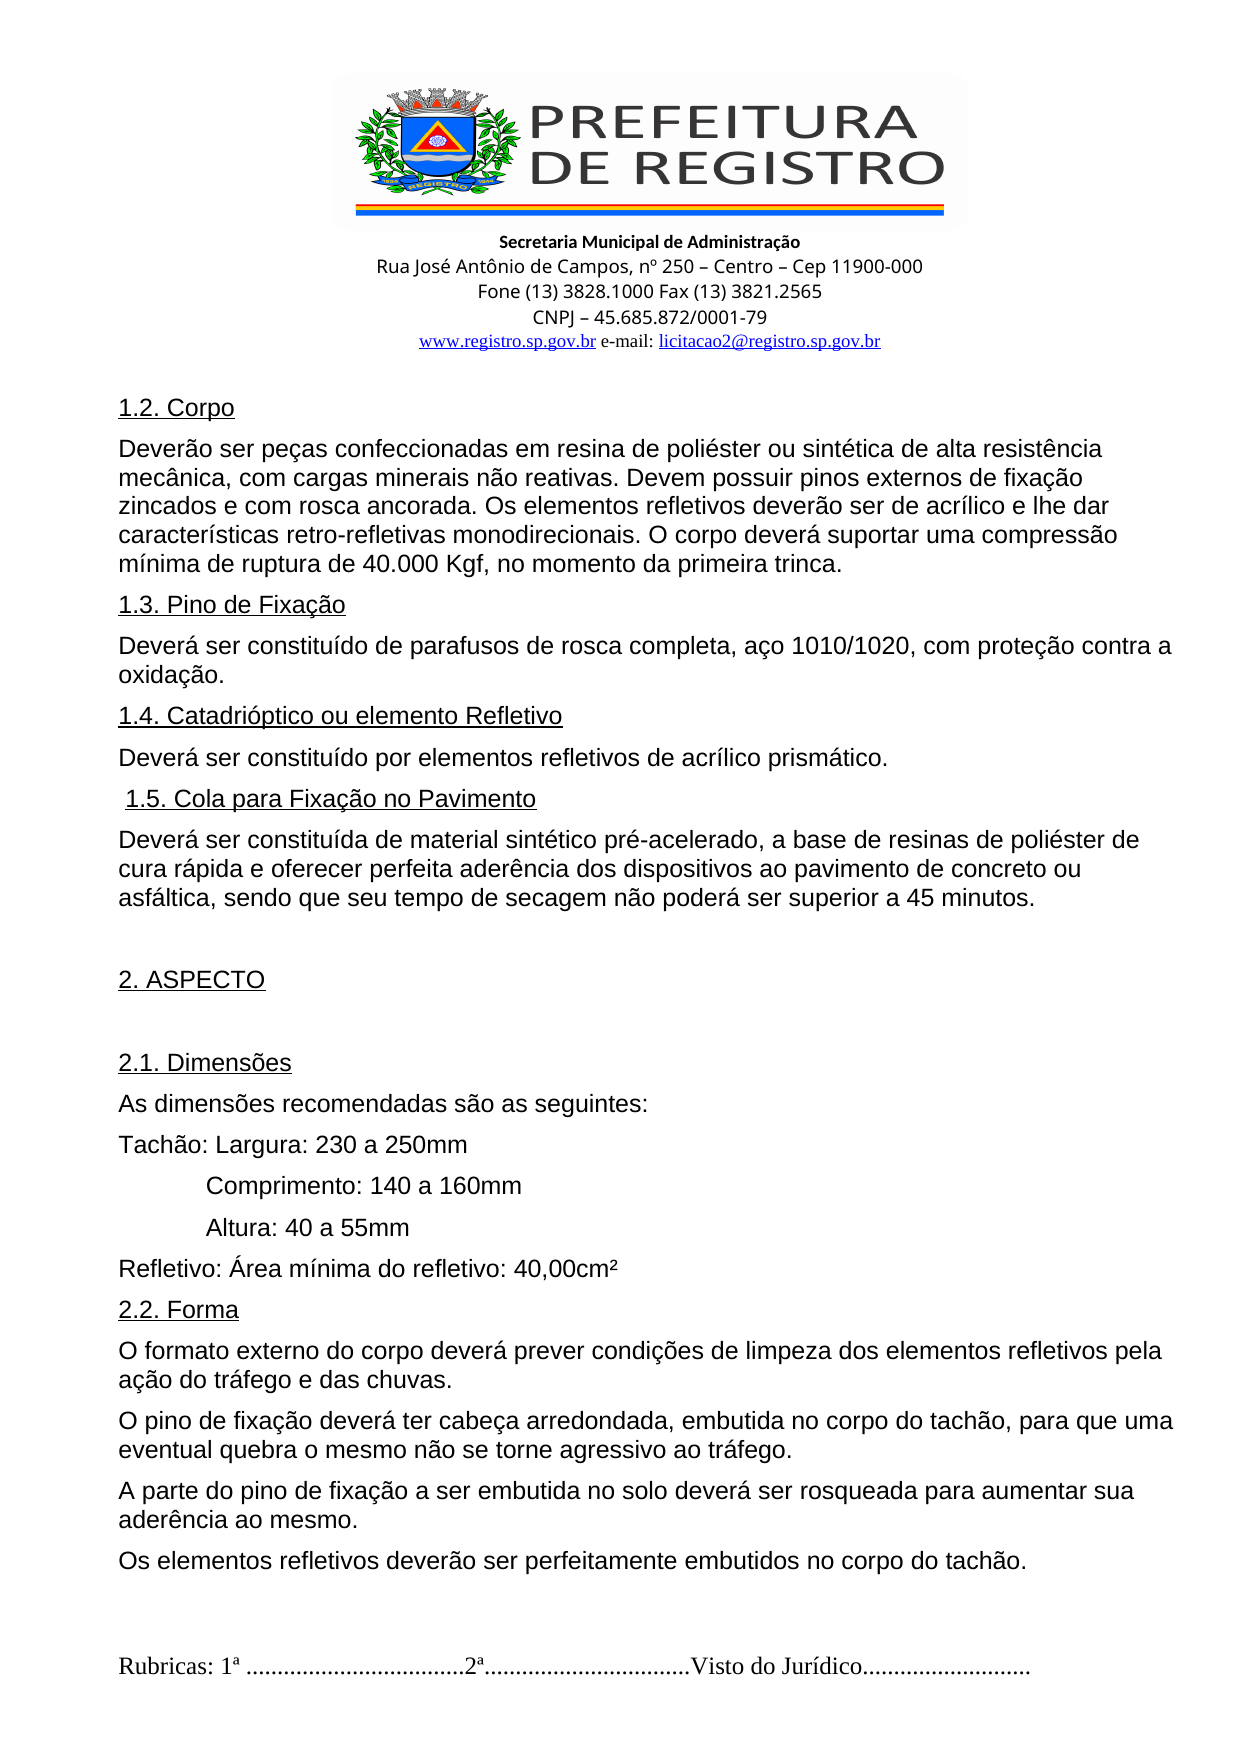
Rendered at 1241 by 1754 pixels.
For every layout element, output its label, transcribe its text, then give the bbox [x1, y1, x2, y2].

picture [331, 73, 968, 231]
text O formato externo do corpo deverá prever condições de limpeza dos elementos refletivos pela ação do tráfego e das chuvas. [118, 1336, 1181, 1394]
text 2. ASPECTO [118, 965, 1181, 994]
text Deverá ser constituído de parafusos de rosca completa, aço 1010/1020, com proteção contra a oxidação. [118, 631, 1181, 689]
text 1.5. Cola para Fixação no Pavimento [118, 784, 1181, 813]
text Os elementos refletivos deverão ser perfeitamente embutidos no corpo do tachão. [118, 1546, 1181, 1575]
text 1.3. Pino de Fixação [118, 590, 1181, 619]
text Comprimento: 160mm [118, 1171, 1181, 1200]
text O pino de fixação deverá ter cabeça arredondada, embutida no corpo do tachão, para que uma eventual quebra o mesmo não se torne agressivo ao tráfego. [118, 1406, 1181, 1464]
text Tachão: Largura: 250mm [118, 1130, 1181, 1159]
text As dimensões recomendadas são as seguintes: [118, 1089, 1181, 1118]
text 2.2. Forma [118, 1295, 1181, 1324]
text 1.2. Corpo [118, 393, 1181, 421]
text Deverá ser constituída de material sintético pré-acelerado, a base de resinas de poliéster de cura rápida e oferecer perfeita aderência dos dispositivos ao pavimento de concreto ou asfáltica, sendo que seu tempo de secagem não poderá ser superior a 45 minutos. [118, 825, 1181, 911]
text Altura: 55mm [118, 1213, 1181, 1241]
text 2.1. Dimensões [118, 1048, 1181, 1076]
text 1.4. Catadrióptico ou elemento Refletivo [118, 701, 1181, 730]
text Refletivo: Área mínima do refletivo: 40,00cm² [118, 1254, 1181, 1283]
text A parte do pino de fixação a ser embutida no solo deverá ser rosqueada para aumentar sua aderência ao mesmo. [118, 1476, 1181, 1534]
text Deverão ser peças confeccionadas em resina de poliéster ou sintética de alta resistência mecânica, com cargas minerais não reativas. Devem possuir pinos externos de fixação zincados e com rosca ancorada. Os elementos refletivos deverão ser de acrílico e lhe dar características retro-refletivas monodirecionais. O corpo deverá suportar uma compressão mínima de ruptura de 40.000 Kgf, no momento da primeira trinca. [118, 434, 1181, 578]
text Deverá ser constituído por elementos refletivos de acrílico prismático. [118, 743, 1181, 771]
